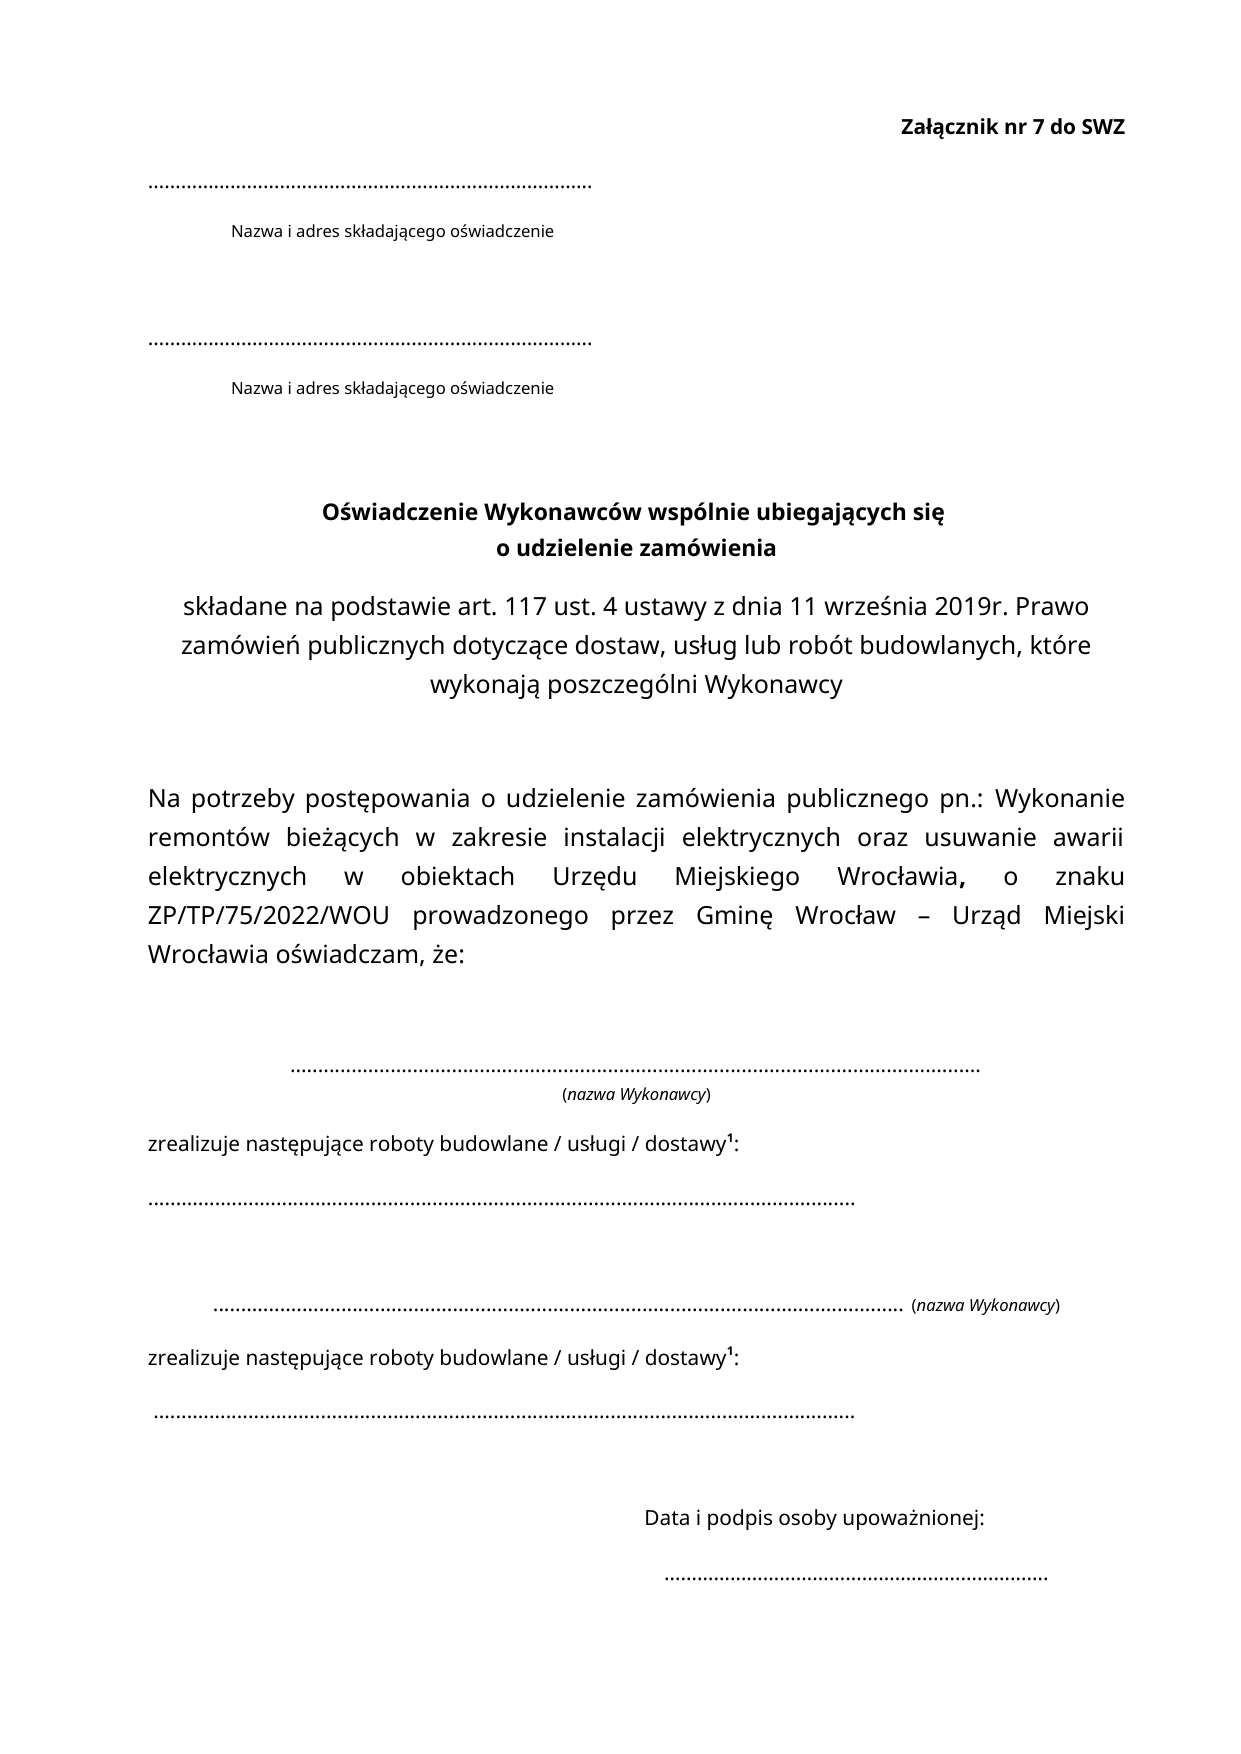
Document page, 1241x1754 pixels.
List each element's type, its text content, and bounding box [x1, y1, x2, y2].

text zrealizuje następujące roboty budowlane / usługi / dostawy1: [148, 1129, 1125, 1158]
text Załącznik nr 7 do SWZ [148, 112, 1125, 141]
text Na potrzeby postępowania o udzielenie zamówienia publicznego pn.: Wykonanie remontów bieżących w zakresie instalacji elektrycznych oraz usuwanie awarii elektrycznych w obiektach Urzędu Miejskiego Wrocławia, o znaku ZP/TP/75/2022/WOU prowadzonego przez Gminę Wrocław – Urząd Miejski Wrocławia oświadczam, że: [148, 780, 1125, 971]
text zrealizuje następujące roboty budowlane / usługi / dostawy1: [148, 1343, 1125, 1371]
text Oświadczenie Wykonawców wspólnie ubiegających się o udzielenie zamówienia [148, 496, 1125, 563]
text ............................................................................................................................ (nazwa Wykonawcy) [148, 1289, 1125, 1318]
text Nazwa i adres składającego oświadczenie [148, 376, 638, 399]
text składane na podstawie art. 117 ust. 4 ustawy z dnia 11 września 2019r. Prawo zamówień publicznych dotyczące dostaw, usług lub robót budowlanych, które wykonają poszczególni Wykonawcy [148, 589, 1125, 701]
text .............................................................................................................................. [148, 1396, 1125, 1425]
text ……………………………………………………………………… [148, 166, 1125, 194]
text Data i podpis osoby upoważnionej: [516, 1503, 1125, 1532]
text ……………………………………………………………. [561, 1558, 1125, 1587]
text Nazwa i adres składającego oświadczenie [148, 219, 638, 242]
text ............................................................................................................................ (nazwa Wykonawcy) [148, 1051, 1125, 1105]
text ............................................................................................................................... [148, 1183, 1125, 1211]
text ……………………………………………………………………… [148, 323, 1125, 351]
